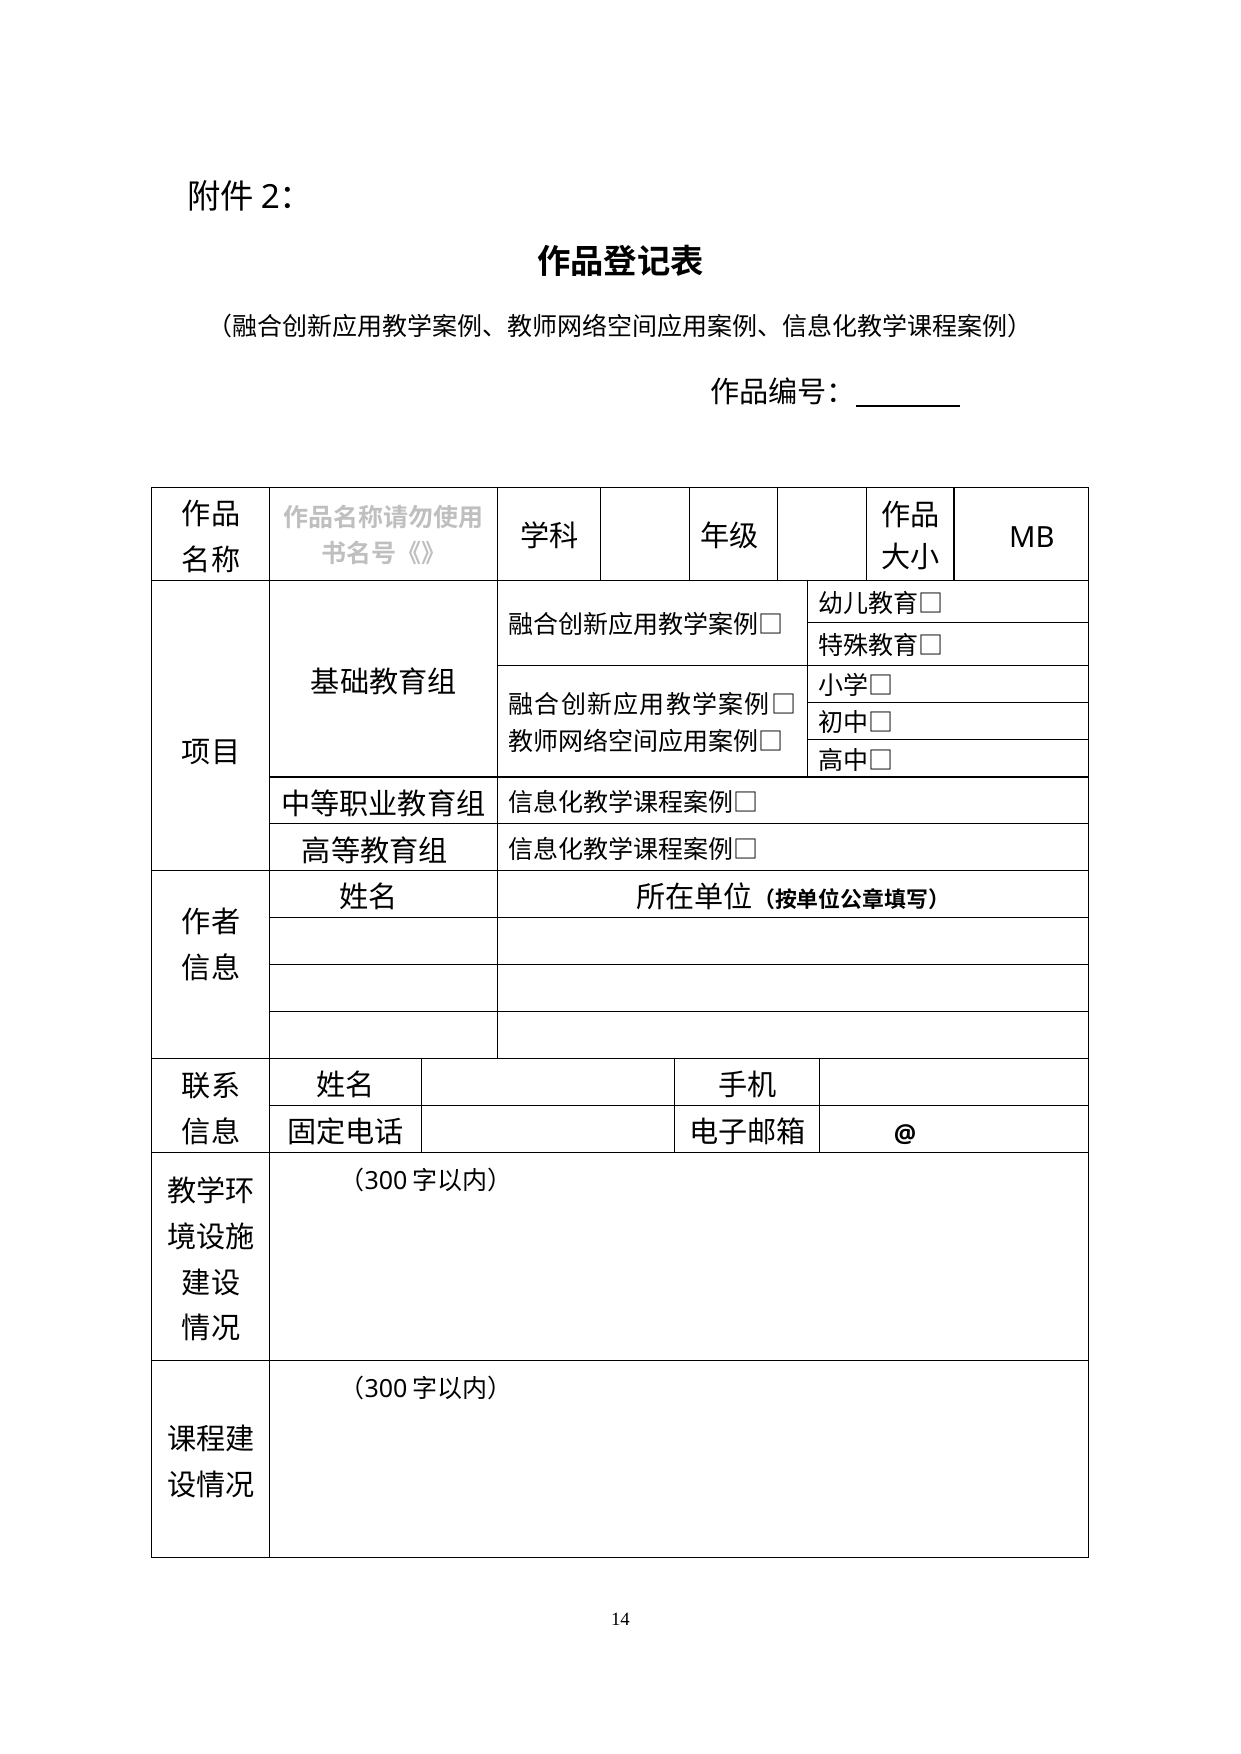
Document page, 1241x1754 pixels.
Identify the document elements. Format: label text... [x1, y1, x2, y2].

table_cell [498, 965, 1088, 1011]
table_header 年级 [690, 488, 777, 580]
table_cell [498, 918, 1088, 964]
table_cell 融合创新应用教学案例□教师网络空间应用案例□ [498, 666, 807, 776]
table_cell 基础教育组 [270, 581, 497, 776]
table_cell 教学环境设施建设 情况 [152, 1153, 269, 1360]
table_cell [422, 1106, 674, 1152]
table_cell 高等教育组 [270, 824, 497, 870]
table_cell 所在单位（按单位公章填写） [498, 871, 1088, 917]
table_header MB [955, 488, 1088, 580]
table_cell [498, 1012, 1088, 1058]
table_cell [270, 1012, 497, 1058]
table_cell 课程建设情况 [152, 1361, 269, 1557]
table_cell 高中□ [808, 740, 1088, 776]
table_header [778, 488, 866, 580]
text （融合创新应用教学案例、教师网络空间应用案例、信息化教学课程案例） [187, 292, 1053, 357]
table_cell （300字以内） [270, 1153, 1088, 1360]
table_cell 中等职业教育组 [270, 778, 497, 823]
table_header 作品名称请勿使用书名号《》 [270, 488, 497, 580]
table_header 作品大小 [867, 488, 953, 580]
table_cell 初中□ [808, 703, 1088, 739]
table_header 作品 名称 [152, 488, 269, 580]
table_cell 联系 信息 [152, 1059, 269, 1152]
table_cell 固定电话 [270, 1106, 421, 1152]
table_cell @ [820, 1106, 1088, 1152]
table_header [601, 488, 689, 580]
table_cell 手机 [675, 1059, 819, 1104]
table_cell [270, 965, 497, 1011]
text 作品编号： [231, 357, 1053, 422]
table_cell 姓名 [270, 871, 497, 917]
table_cell 项目 [152, 581, 269, 870]
table_cell 信息化教学课程案例□ [498, 778, 1088, 823]
text 作品登记表 [187, 227, 1053, 292]
table_cell [422, 1059, 674, 1104]
table_cell [820, 1059, 1088, 1104]
table_cell 作者 信息 [152, 871, 269, 1058]
table_cell 小学□ [808, 666, 1088, 702]
text 附件2： [187, 162, 1053, 227]
table_cell （300字以内） [270, 1361, 1088, 1557]
table_cell 特殊教育□ [808, 623, 1088, 664]
table_cell 电子邮箱 [675, 1106, 819, 1152]
table_cell [270, 918, 497, 964]
table_cell 幼儿教育□ [808, 581, 1088, 622]
table_cell 融合创新应用教学案例□ [498, 581, 807, 664]
table_cell 信息化教学课程案例□ [498, 824, 1088, 870]
table_cell 姓名 [270, 1059, 421, 1104]
table_header 学科 [498, 488, 600, 580]
